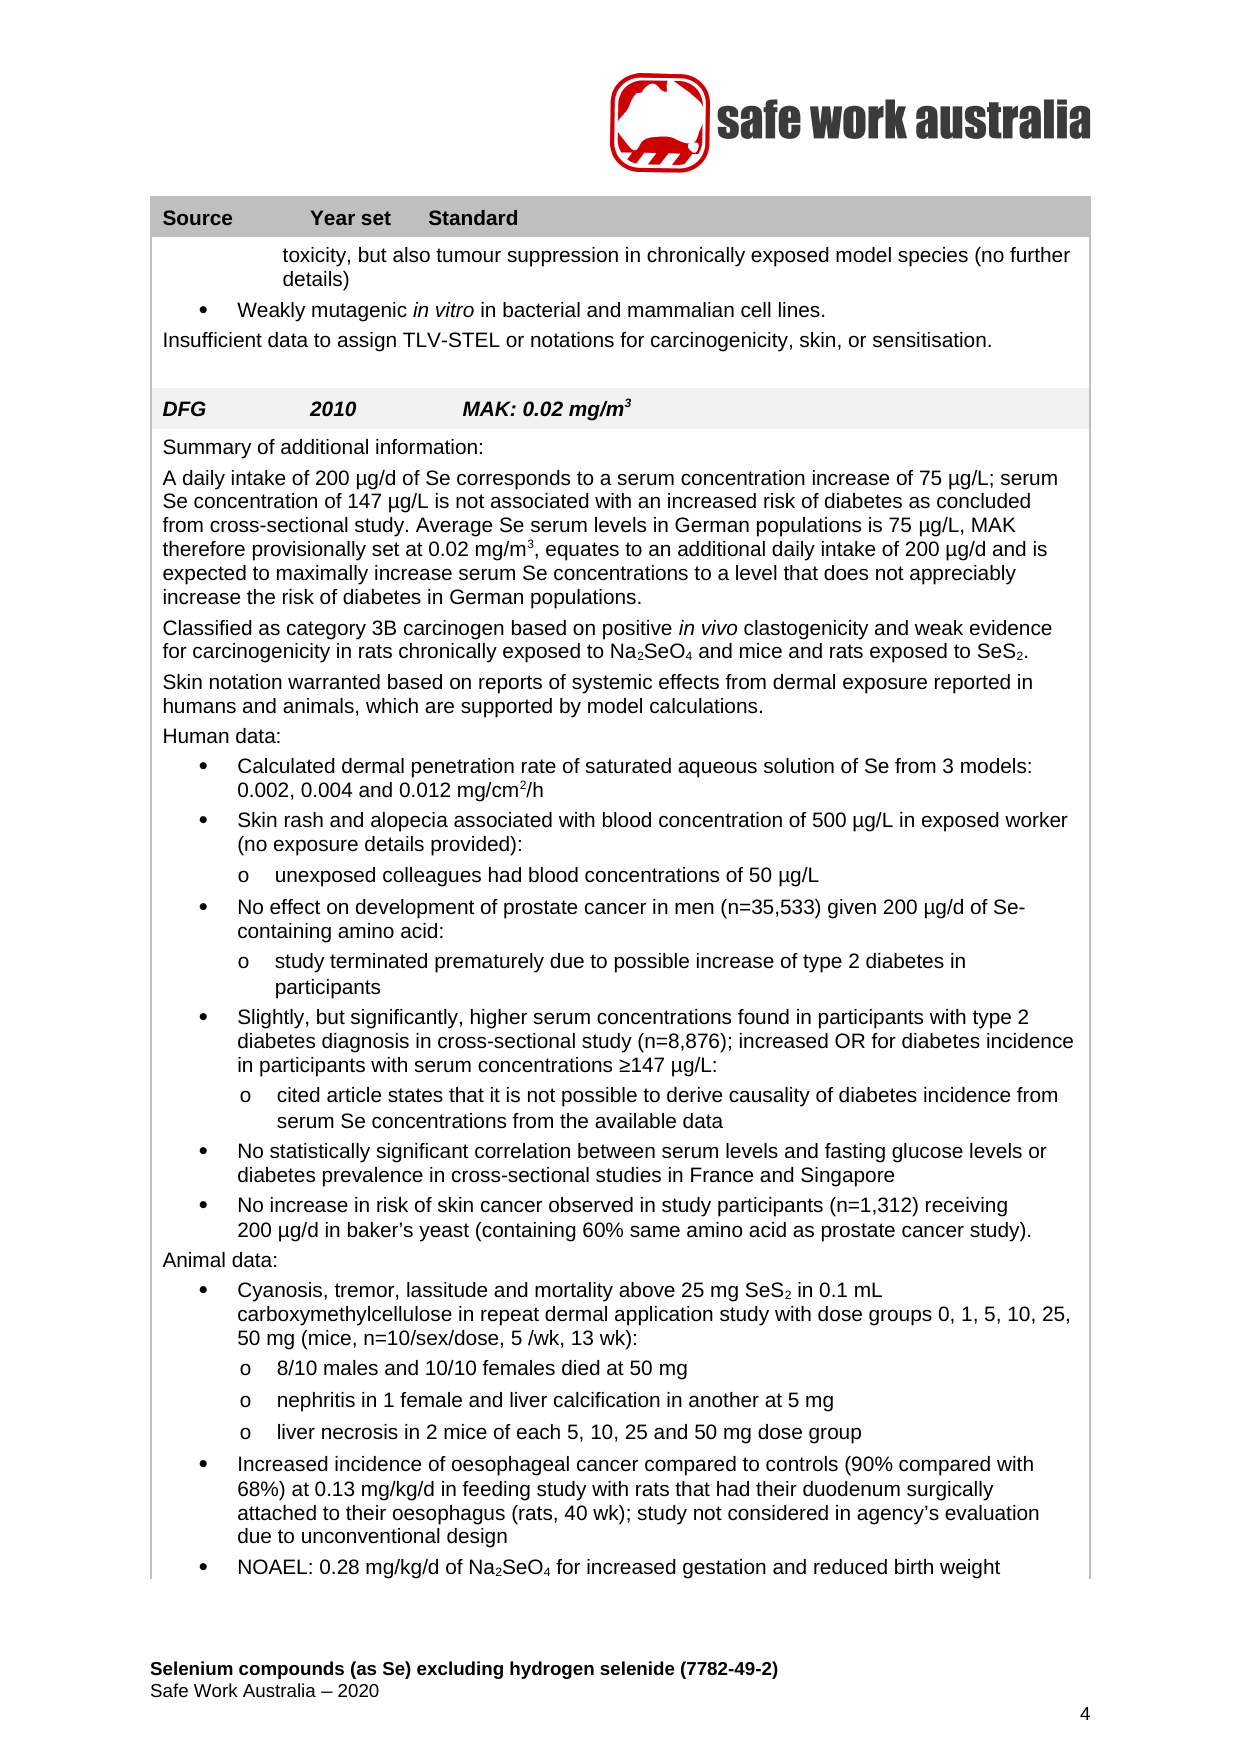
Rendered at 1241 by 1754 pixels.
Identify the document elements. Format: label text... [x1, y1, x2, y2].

table_header Source Year set Standard [152, 198, 1089, 237]
table_cell DFG [152, 388, 1089, 429]
picture [607, 73, 1091, 173]
